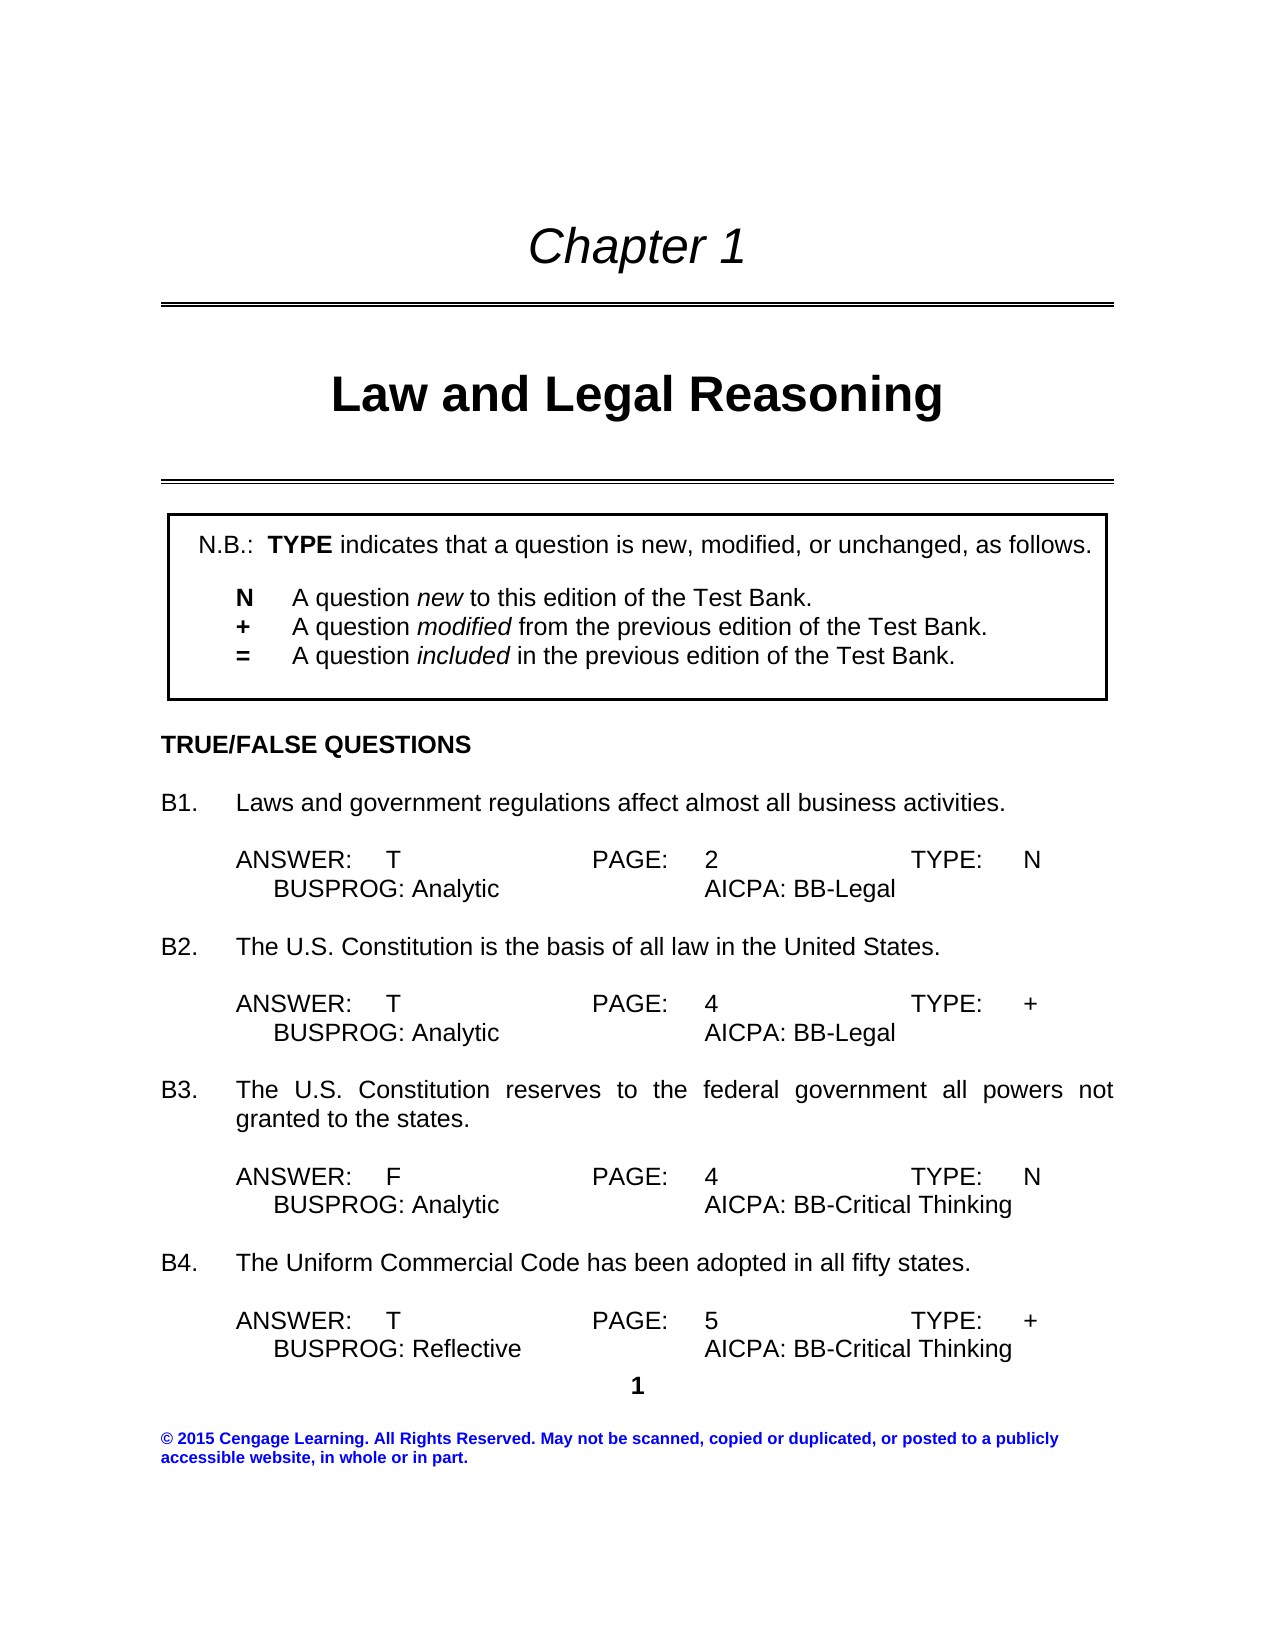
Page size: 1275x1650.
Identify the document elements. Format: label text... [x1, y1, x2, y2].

text BUSPROG: Analytic AICPA: BB-Critical Thinking [161, 1191, 1114, 1219]
text BUSPROG: Reflective AICPA: BB-Critical Thinking [161, 1334, 1114, 1363]
text ANSWER: T PAGE: 4 TYPE: + [161, 989, 1114, 1018]
text ANSWER: T PAGE: 5 TYPE: + [161, 1306, 1114, 1334]
text TRUE/FALSE QUESTIONS [161, 730, 1114, 759]
table_header N.B.: TYPE indicates that a question is new, modified, or unchanged, as follows. N A question new to this edition of the Test Bank. + A question modified from the previous edition of the Test Bank. = A question included in the previous edition of the Test Bank. [170, 516, 1105, 698]
text B1. Laws and government regulations affect almost all business activities. [161, 788, 1114, 816]
text B4. The Uniform Commercial Code has been adopted in all fifty states. [161, 1248, 1114, 1277]
text Chapter 1 [161, 216, 1114, 273]
text B2. The U.S. Constitution is the basis of all law in the United States. [161, 932, 1114, 960]
text ANSWER: T PAGE: 2 TYPE: N [161, 845, 1114, 874]
text BUSPROG: Analytic AICPA: BB-Legal [161, 874, 1114, 903]
text BUSPROG: Analytic AICPA: BB-Legal [161, 1018, 1114, 1047]
text Law and Legal Reasoning [161, 364, 1114, 422]
text B3. The U.S. Constitution reserves to the federal government all powers not granted to the states. [161, 1075, 1114, 1133]
text ANSWER: F PAGE: 4 TYPE: N [161, 1162, 1114, 1191]
